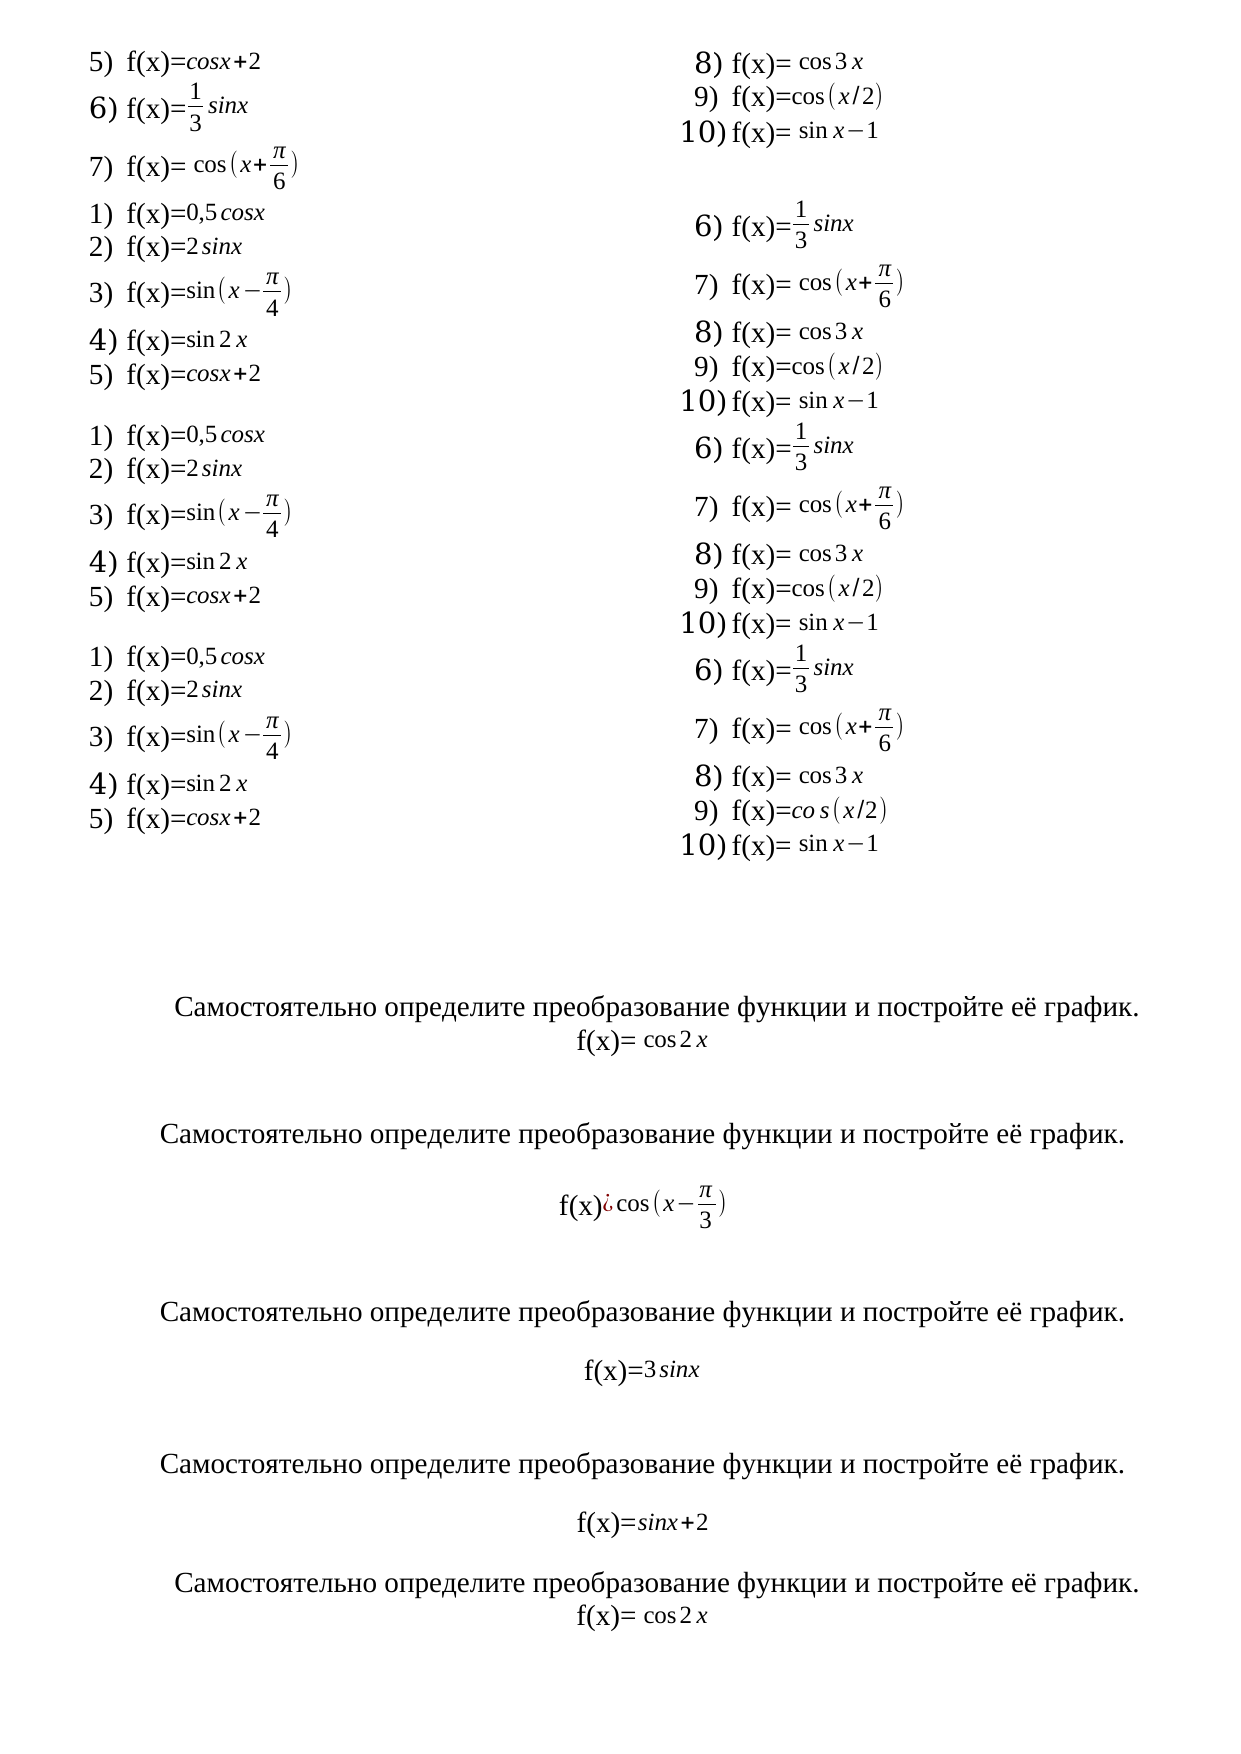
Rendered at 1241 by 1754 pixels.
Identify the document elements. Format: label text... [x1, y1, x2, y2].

list f(x)= [89, 544, 591, 579]
list Самостоятельно определите преобразование функции и постройте её график. [118, 1565, 1196, 1598]
list f(x)= [89, 801, 591, 834]
list f(x)= [694, 571, 1196, 604]
list f(x)= [89, 196, 591, 229]
list f(x)= [89, 418, 591, 451]
list f(x)= [694, 698, 1196, 757]
list f(x)= [89, 707, 591, 766]
list f(x)= [89, 639, 591, 673]
list f(x)= [694, 79, 1196, 113]
list f(x)= [89, 229, 591, 263]
list f(x)= [679, 826, 1196, 861]
list f(x)= [679, 382, 1196, 418]
list f(x)= [694, 757, 1196, 793]
list f(x)= [694, 639, 1196, 698]
list f(x)= [89, 766, 591, 801]
list f(x)= [89, 137, 591, 196]
list f(x)= [89, 451, 591, 485]
list f(x)= [89, 673, 591, 707]
list Самостоятельно определите преобразование функции и постройте её график. [118, 989, 1196, 1023]
text Самостоятельно определите преобразование функции и постройте её график. [89, 1294, 1196, 1327]
list f(x)= [694, 196, 1196, 255]
list f(x)= [694, 793, 1196, 826]
list f(x)= [694, 418, 1196, 477]
list f(x)= [694, 536, 1196, 571]
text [89, 1446, 1196, 1479]
list f(x)= [694, 477, 1196, 536]
text Самостоятельно определите преобразование функции и постройте её график. [89, 1116, 1196, 1149]
list f(x)= [89, 322, 591, 357]
text f(x)= [89, 1505, 1196, 1539]
list f(x)= [89, 485, 591, 544]
list f(x)= [679, 113, 1196, 148]
text f(x)= [89, 1353, 1196, 1387]
list f(x)= [694, 349, 1196, 382]
list f(x)= [89, 357, 591, 391]
list f(x)= [89, 44, 591, 78]
list f(x)= [89, 263, 591, 322]
list f(x)= [694, 314, 1196, 349]
list f(x)= [694, 255, 1196, 314]
text f(x) [89, 1175, 1196, 1234]
list f(x)= [679, 604, 1196, 639]
list f(x)= [694, 44, 1196, 79]
list f(x)= [89, 579, 591, 612]
text f(x)= [89, 1598, 1196, 1632]
list f(x)= [89, 78, 591, 137]
text f(x)= [89, 1023, 1196, 1057]
